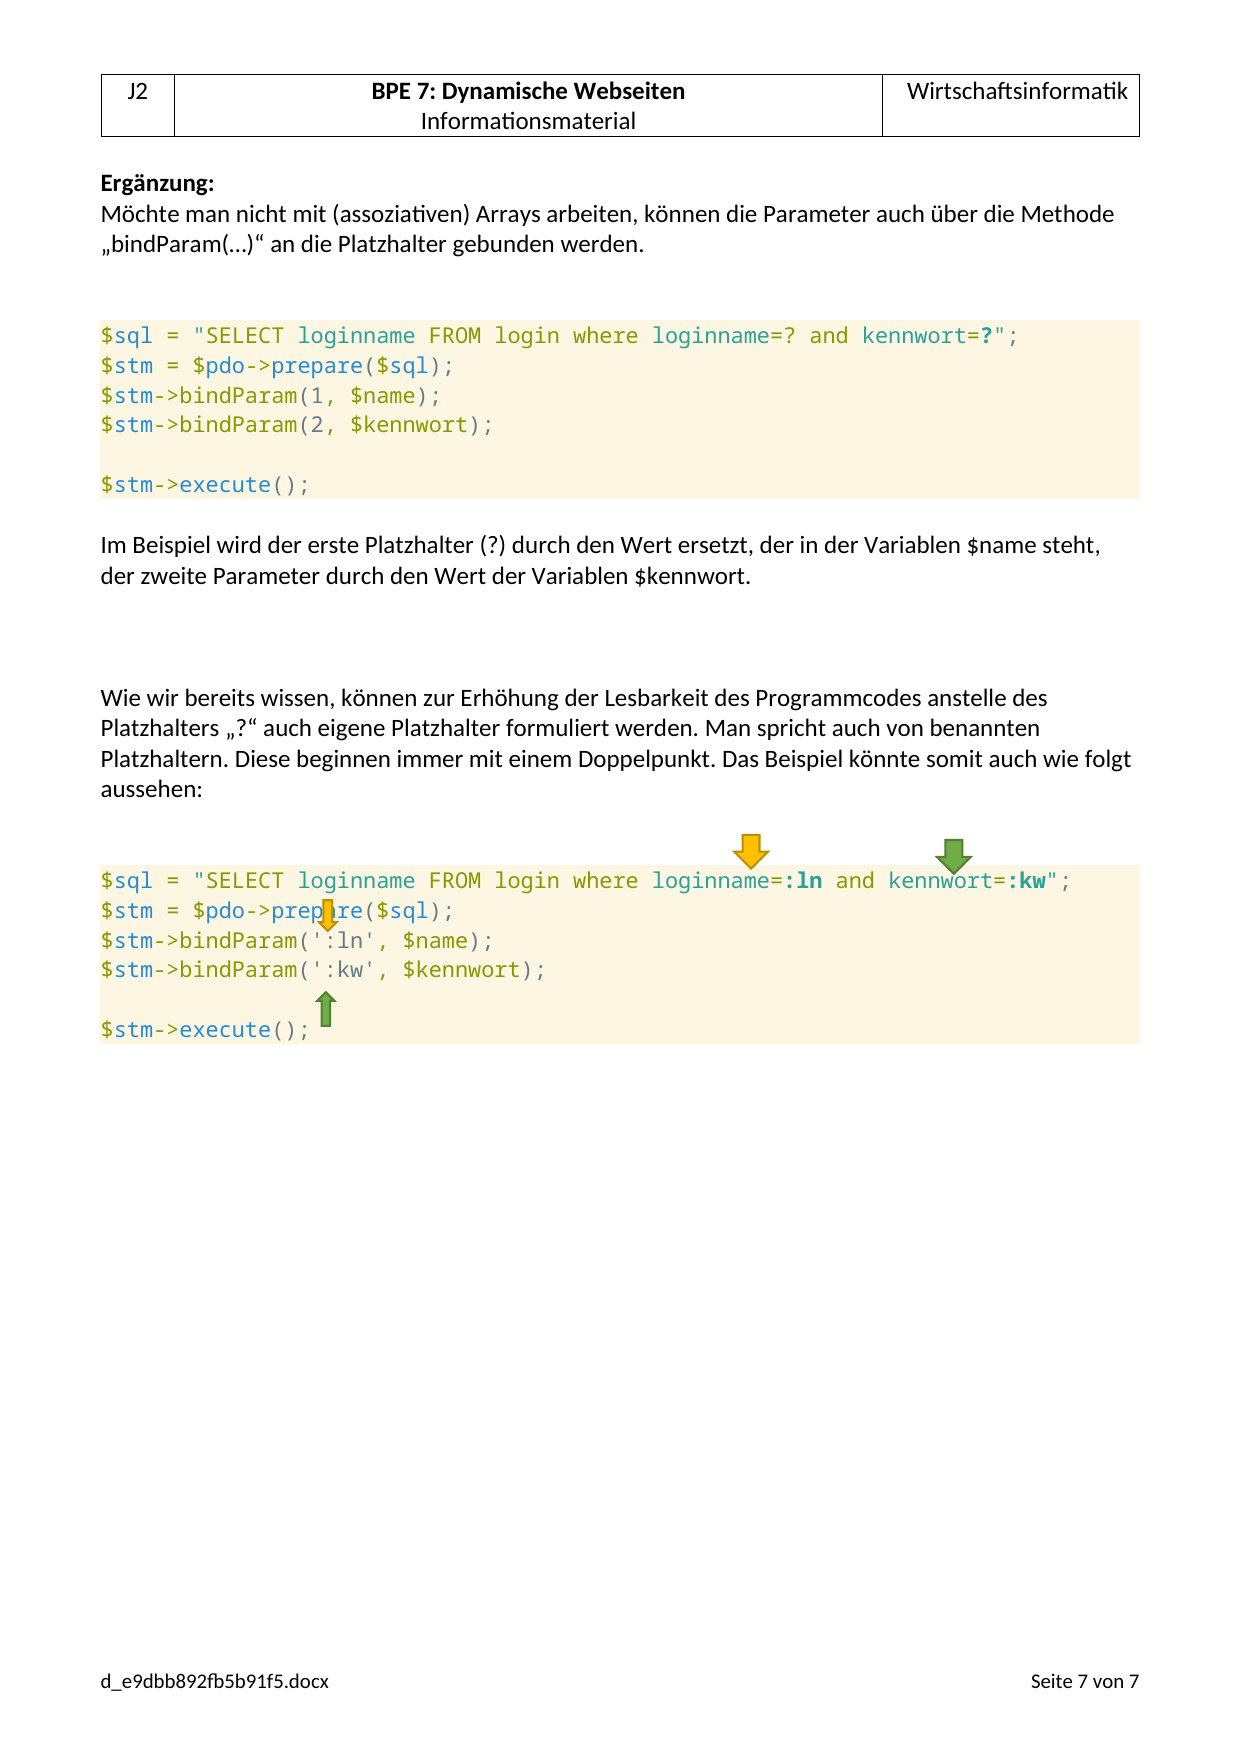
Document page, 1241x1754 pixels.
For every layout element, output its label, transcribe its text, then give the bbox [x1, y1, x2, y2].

text Möchte man nicht mit (assoziativen) Arrays arbeiten, können die Parameter auch über die Methode „bindParam(…)“ an die Platzhalter gebunden werden. [100, 198, 1140, 259]
text $sql = "SELECT loginname FROM login where loginname=? and kennwort=?"; [100, 320, 1140, 350]
text $stm->execute(); [100, 469, 1140, 499]
text $stm = $pdo->prepare($sql); [100, 895, 1140, 925]
text $sql = "SELECT loginname FROM login where loginname=:ln and kennwort=:kw"; [100, 865, 1140, 895]
text $stm->execute(); [100, 1014, 1140, 1044]
text Wie wir bereits wissen, können zur Erhöhung der Lesbarkeit des Programmcodes anstelle des Platzhalters „?“ auch eigene Platzhalter formuliert werden. Man spricht auch von benannten Platzhaltern. Diese beginnen immer mit einem Doppelpunkt. Das Beispiel könnte somit auch wie folgt aussehen: [100, 682, 1140, 804]
text $stm = $pdo->prepare($sql); [100, 350, 1140, 380]
text $stm->bindParam(2, $kennwort); [100, 409, 1140, 439]
text Im Beispiel wird der erste Platzhalter (?) durch den Wert ersetzt, der in der Variablen $name steht, der zweite Parameter durch den Wert der Variablen $kennwort. [100, 529, 1140, 590]
text $stm->bindParam(':kw', $kennwort); [100, 954, 1140, 984]
text $stm->bindParam(':ln', $name); [100, 925, 1140, 954]
text Ergänzung: [100, 167, 1140, 198]
text $stm->bindParam(1, $name); [100, 380, 1140, 409]
